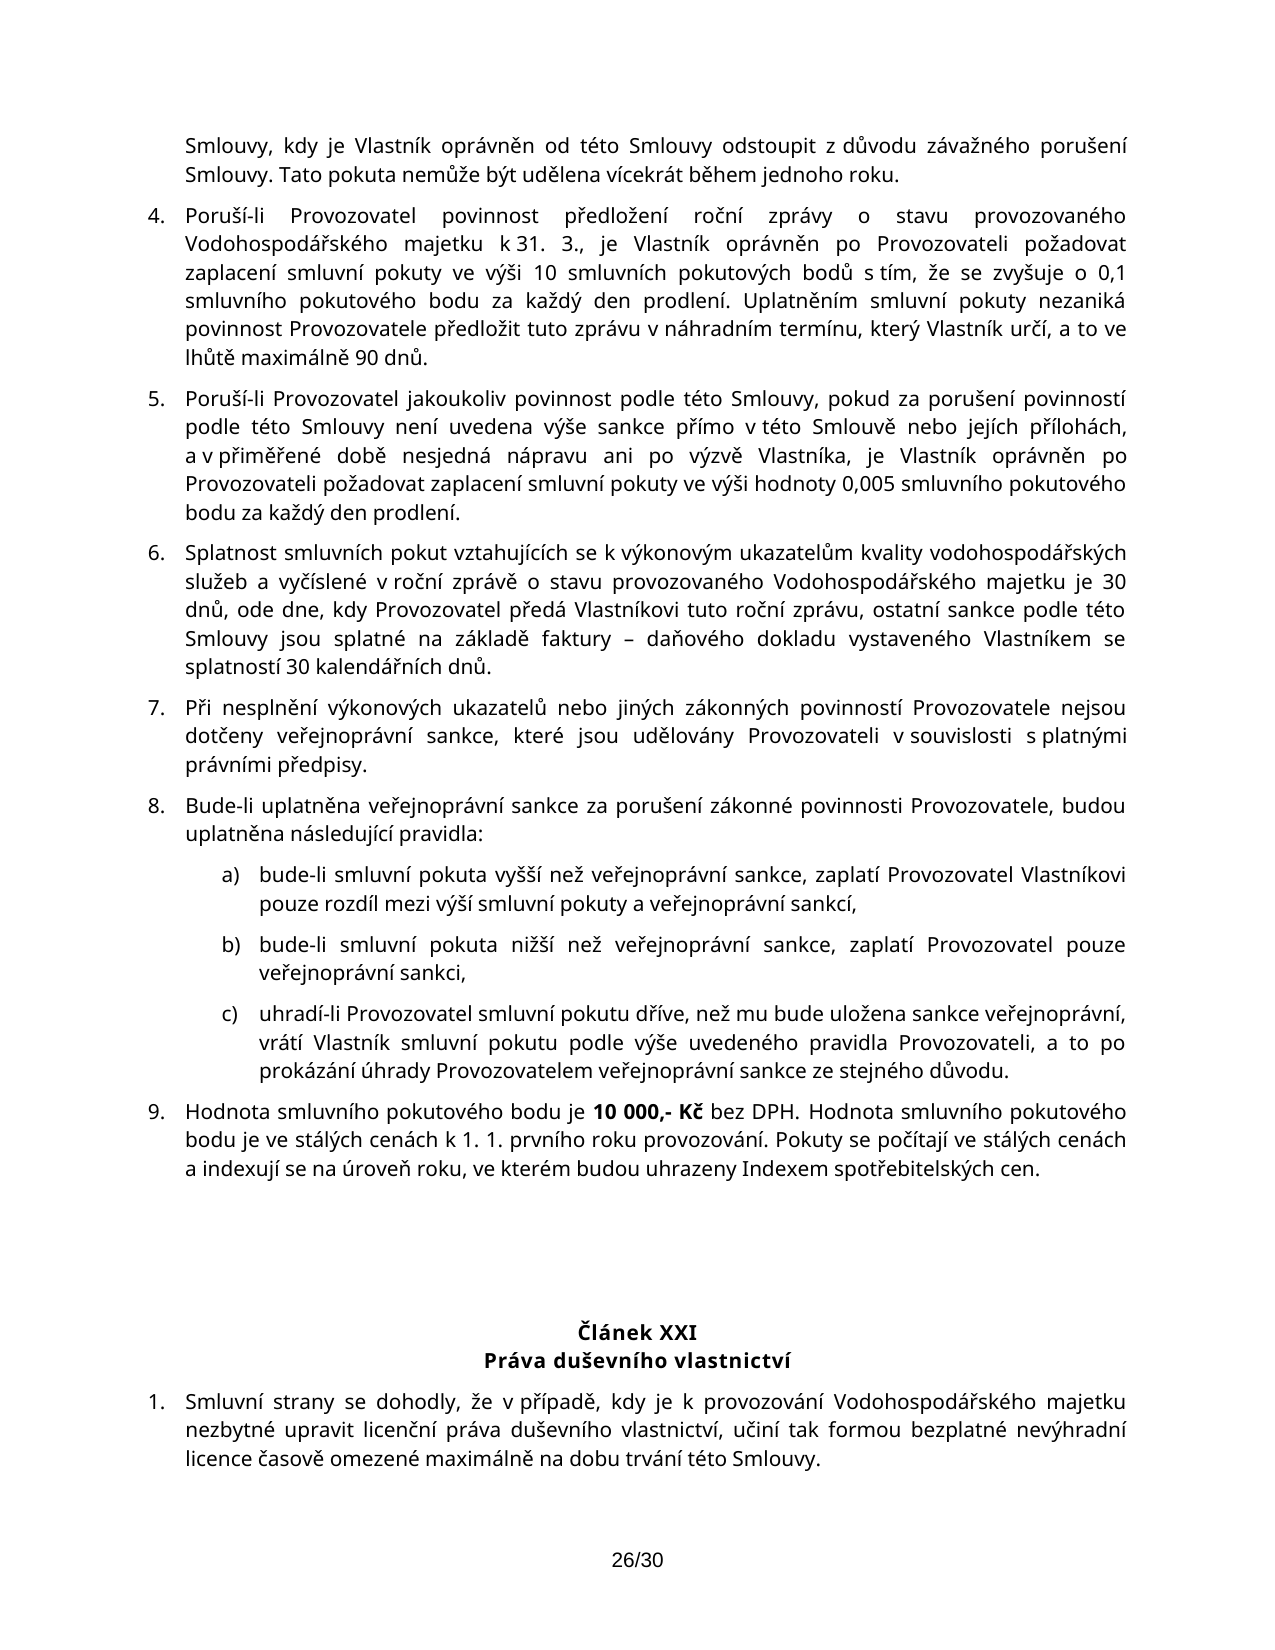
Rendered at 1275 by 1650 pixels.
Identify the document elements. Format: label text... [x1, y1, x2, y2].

list Poruší-li Provozovatel povinnost předložení roční zprávy o stavu provozovaného Vodohospodářského majetku k 31. 3., je Vlastník oprávněn po Provozovateli požadovat zaplacení smluvní pokuty ve výši 10 smluvních pokutových bodů s tím, že se zvyšuje o 0,1 smluvního pokutového bodu za každý den prodlení. Uplatněním smluvní pokuty nezaniká povinnost Provozovatele předložit tuto zprávu v náhradním termínu, který Vlastník určí, a to ve lhůtě maximálně 90 dnů. [148, 201, 1127, 371]
list Hodnota smluvního pokutového bodu je 10 000,- Kč bez DPH. Hodnota smluvního pokutového bodu je ve stálých cenách k 1. 1. prvního roku provozování. Pokuty se počítají ve stálých cenách a indexují se na úroveň roku, ve kterém budou uhrazeny Indexem spotřebitelských cen. [148, 1097, 1127, 1182]
subtitle Článek XXI Práva duševního vlastnictví [148, 1318, 1127, 1374]
list Při nesplnění výkonových ukazatelů nebo jiných zákonných povinností Provozovatele nejsou dotčeny veřejnoprávní sankce, které jsou udělovány Provozovateli v souvislosti s platnými právními předpisy. [148, 693, 1127, 778]
list bude-li smluvní pokuta vyšší než veřejnoprávní sankce, zaplatí Provozovatel Vlastníkovi pouze rozdíl mezi výší smluvní pokuty a veřejnoprávní sankcí, [221, 860, 1127, 917]
list Bude-li uplatněna veřejnoprávní sankce za porušení zákonné povinnosti Provozovatele, budou uplatněna následující pravidla: [148, 791, 1127, 848]
list bude-li smluvní pokuta nižší než veřejnoprávní sankce, zaplatí Provozovatel pouze veřejnoprávní sankci, [221, 930, 1127, 987]
list uhradí-li Provozovatel smluvní pokutu dříve, než mu bude uložena sankce veřejnoprávní, vrátí Vlastník smluvní pokutu podle výše uvedeného pravidla Provozovateli, a to po prokázání úhrady Provozovatelem veřejnoprávní sankce ze stejného důvodu. [221, 999, 1127, 1084]
list Smluvní strany se dohodly, že v případě, kdy je k provozování Vodohospodářského majetku nezbytné upravit licenční práva duševního vlastnictví, učiní tak formou bezplatné nevýhradní licence časově omezené maximálně na dobu trvání této Smlouvy. [148, 1387, 1127, 1472]
list Splatnost smluvních pokut vztahujících se k výkonovým ukazatelům kvality vodohospodářských služeb a vyčíslené v roční zprávě o stavu provozovaného Vodohospodářského majetku je 30 dnů, ode dne, kdy Provozovatel předá Vlastníkovi tuto roční zprávu, ostatní sankce podle této Smlouvy jsou splatné na základě faktury – daňového dokladu vystaveného Vlastníkem se splatností 30 kalendářních dnů. [148, 538, 1127, 681]
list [148, 131, 1127, 188]
list Poruší-li Provozovatel jakoukoliv povinnost podle této Smlouvy, pokud za porušení povinností podle této Smlouvy není uvedena výše sankce přímo v této Smlouvě nebo jejích přílohách, a v přiměřené době nesjedná nápravu ani po výzvě Vlastníka, je Vlastník oprávněn po Provozovateli požadovat zaplacení smluvní pokuty ve výši hodnoty 0,005 smluvního pokutového bodu za každý den prodlení. [148, 384, 1127, 526]
